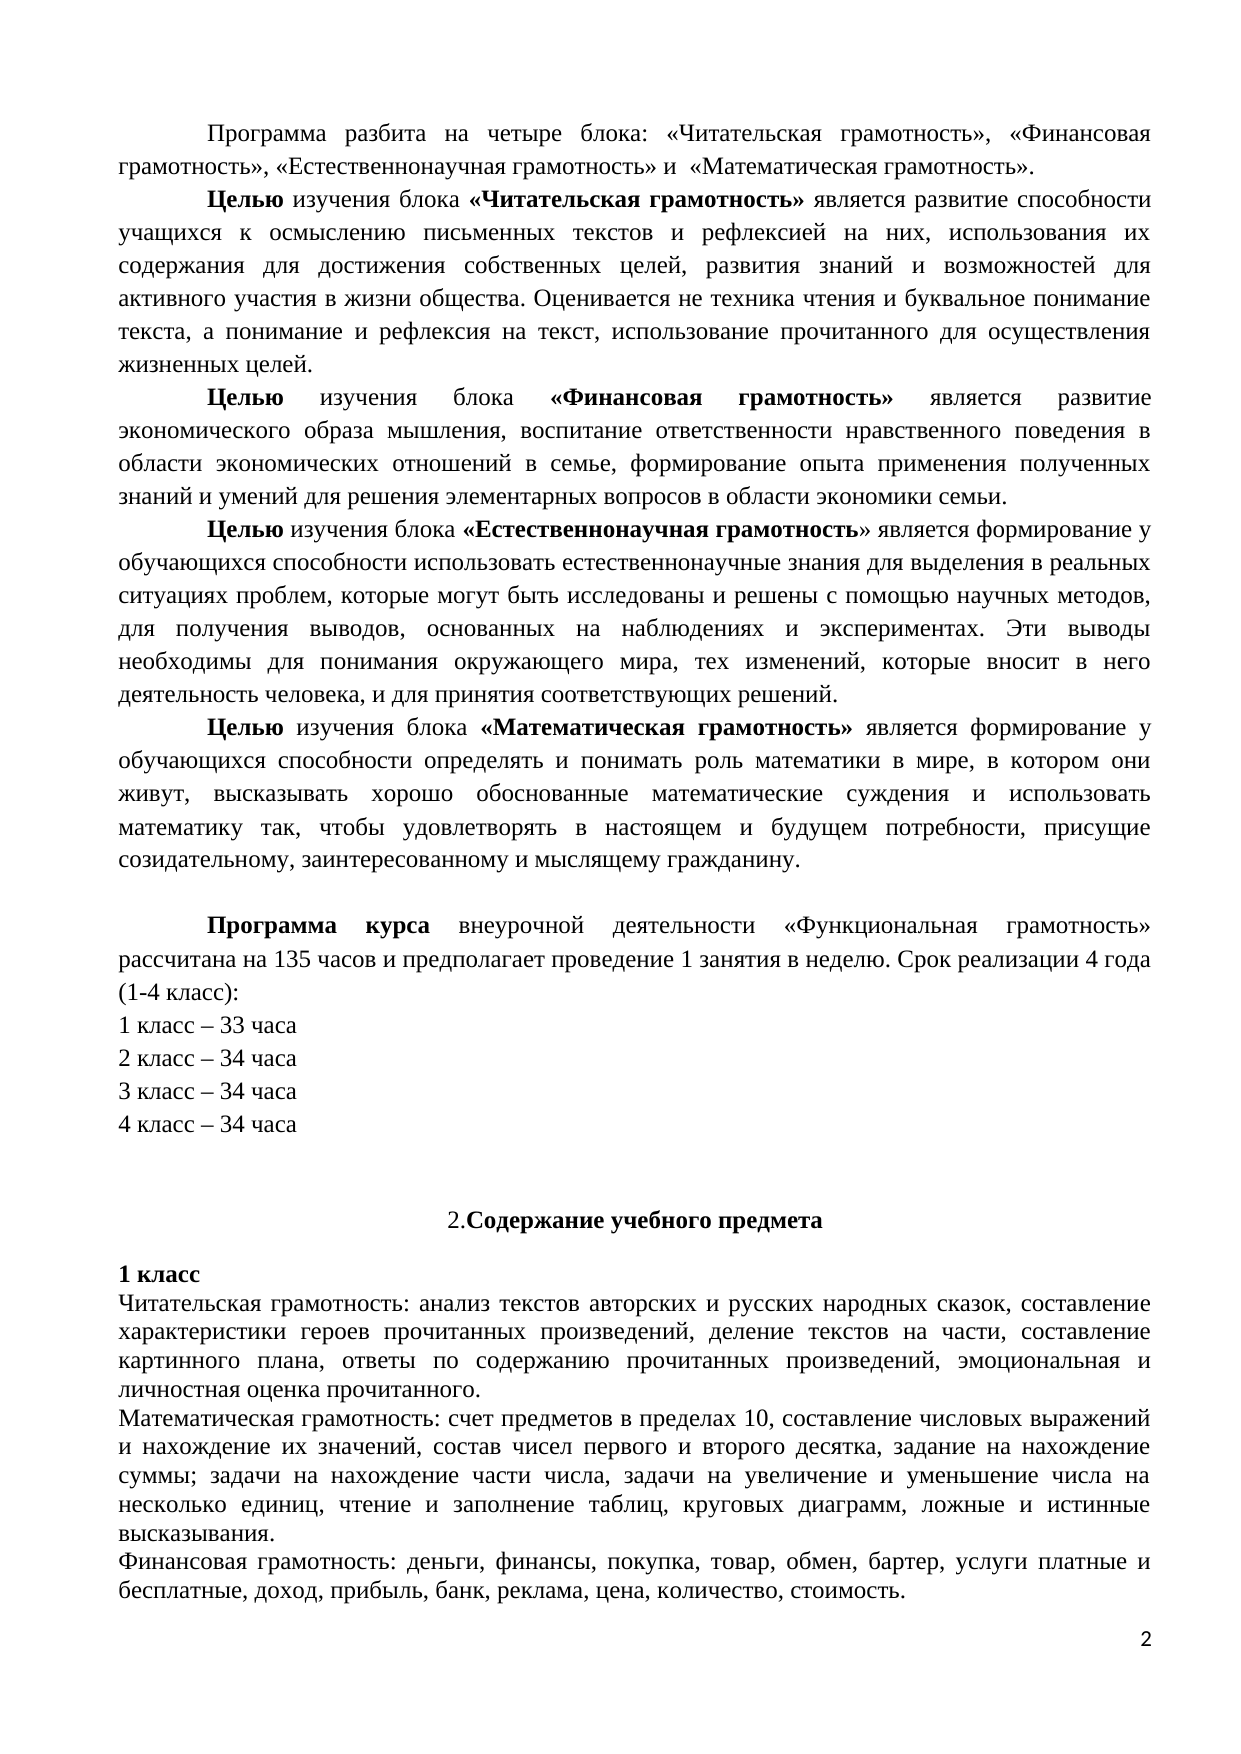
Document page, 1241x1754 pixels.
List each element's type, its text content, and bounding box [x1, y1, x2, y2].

text Целью изучения блока «Финансовая грамотность» является развитие экономического образа мышления, воспитание ответственности нравственного поведения в области экономических отношений в семье, формирование опыта применения полученных знаний и умений для решения элементарных вопросов в области экономики семьи. [118, 382, 1152, 510]
text Целью изучения блока «Читательская грамотность» является развитие способности учащихся к осмыслению письменных текстов и рефлексией на них, использования их содержания для достижения собственных целей, развития знаний и возможностей для активного участия в жизни общества. Оценивается не техника чтения и буквальное понимание текста, а понимание и рефлексия на текст, использование прочитанного для осуществления жизненных целей. [118, 184, 1152, 378]
text 1 класс [118, 1259, 1152, 1288]
text Финансовая грамотность: деньги, финансы, покупка, товар, обмен, бартер, услуги платные и бесплатные, доход, прибыль, банк, реклама, цена, количество, стоимость. [118, 1546, 1152, 1604]
text 2.Содержание учебного предмета [118, 1205, 1152, 1234]
text Математическая грамотность: счет предметов в пределах 10, составление числовых выражений и нахождение их значений, состав чисел первого и второго десятка, задание на нахождение суммы; задачи на нахождение части числа, задачи на увеличение и уменьшение числа на несколько единиц, чтение и заполнение таблиц, круговых диаграмм, ложные и истинные высказывания. [118, 1403, 1152, 1546]
text Целью изучения блока «Математическая грамотность» является формирование у обучающихся способности определять и понимать роль математики в мире, в котором они живут, высказывать хорошо обоснованные математические суждения и использовать математику так, чтобы удовлетворять в настоящем и будущем потребности, присущие созидательному, заинтересованному и мыслящему гражданину. [118, 712, 1152, 873]
text 2 класс – 34 часа [118, 1043, 1152, 1071]
text Программа курса внеурочной деятельности «Функциональная грамотность» рассчитана на 135 часов и предполагает проведение 1 занятия в неделю. Срок реализации 4 года (1-4 класс): [118, 911, 1152, 1005]
text Целью изучения блока «Естественнонаучная грамотность» является формирование у обучающихся способности использовать естественнонаучные знания для выделения в реальных ситуациях проблем, которые могут быть исследованы и решены с помощью научных методов, для получения выводов, основанных на наблюдениях и экспериментах. Эти выводы необходимы для понимания окружающего мира, тех изменений, которые вносит в него деятельность человека, и для принятия соответствующих решений. [118, 514, 1152, 708]
text 4 класс – 34 часа [118, 1109, 1152, 1137]
text 3 класс – 34 часа [118, 1076, 1152, 1104]
text Программа разбита на четыре блока: «Читательская грамотность», «Финансовая грамотность», «Естественнонаучная грамотность» и «Математическая грамотность». [118, 118, 1152, 180]
text Читательская грамотность: анализ текстов авторских и русских народных сказок, составление характеристики героев прочитанных произведений, деление текстов на части, составление картинного плана, ответы по содержанию прочитанных произведений, эмоциональная и личностная оценка прочитанного. [118, 1288, 1152, 1403]
text 1 класс – 33 часа [118, 1010, 1152, 1038]
